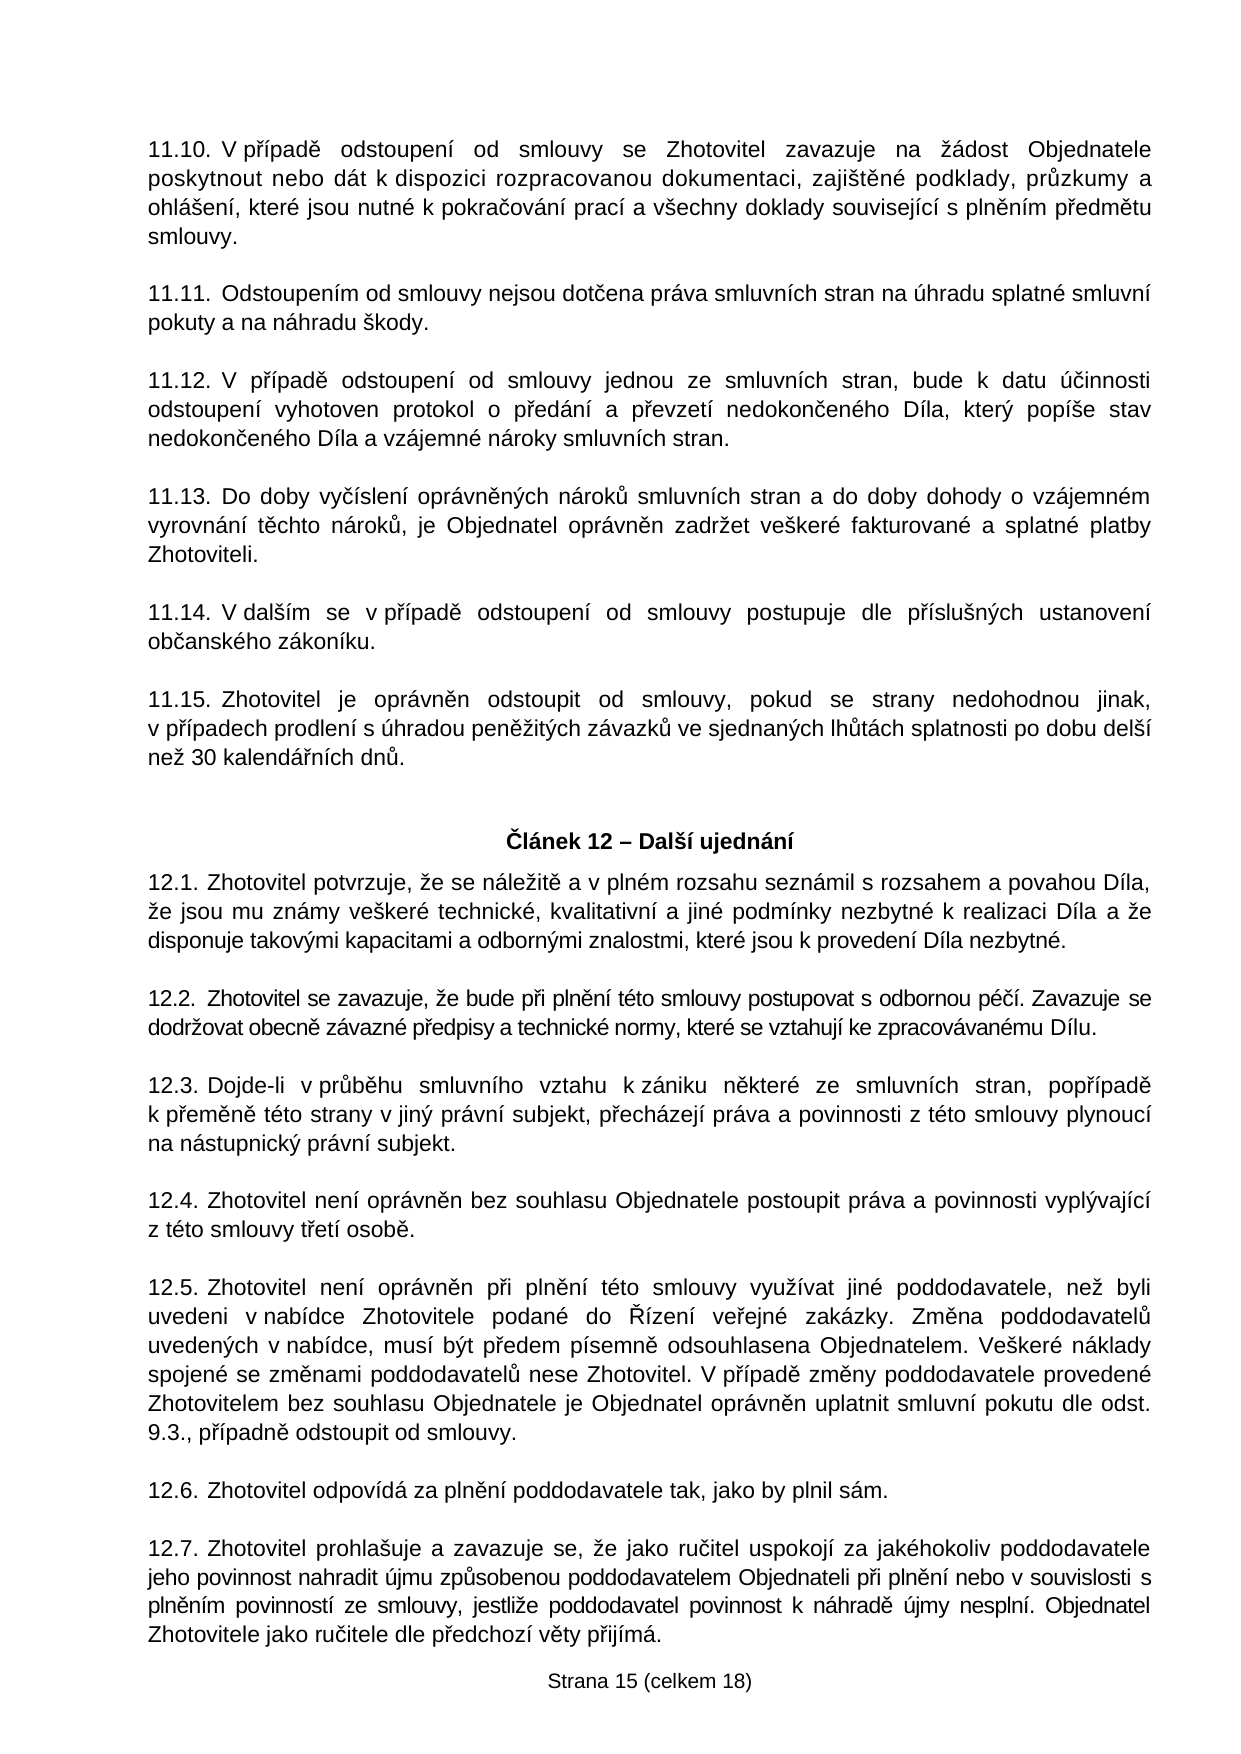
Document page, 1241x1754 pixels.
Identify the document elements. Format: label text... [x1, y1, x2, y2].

list Zhotovitel je oprávněn odstoupit od smlouvy, pokud se strany nedohodnou jinak, v případech prodlení s úhradou peněžitých závazků ve sjednaných lhůtách splatnosti po dobu delší než 30 kalendářních dnů. [148, 686, 1152, 770]
list Zhotovitel prohlašuje a zavazuje se, že jako ručitel uspokojí za jakéhokoliv poddodavatele jeho povinnost nahradit újmu způsobenou poddodavatelem Objednateli při plnění nebo v souvislosti s plněním povinností ze smlouvy, jestliže poddodavatel povinnost k náhradě újmy nesplní. Objednatel Zhotovitele jako ručitele dle předchozí věty přijímá. [148, 1534, 1152, 1648]
list Zhotovitel není oprávněn bez souhlasu Objednatele postoupit práva a povinnosti vyplývající z této smlouvy třetí osobě. [148, 1187, 1152, 1243]
text Článek 12 – Další ujednání [148, 828, 1152, 854]
list Zhotovitel není oprávněn při plnění této smlouvy využívat jiné poddodavatele, než byli uvedeni v nabídce Zhotovitele podané do Řízení veřejné zakázky. Změna poddodavatelů uvedených v nabídce, musí být předem písemně odsouhlasena Objednatelem. Veškeré náklady spojené se změnami poddodavatelů nese Zhotovitel. V případě změny poddodavatele provedené Zhotovitelem bez souhlasu Objednatele je Objednatel oprávněn uplatnit smluvní pokutu dle odst. 9.3., případně odstoupit od smlouvy. [148, 1274, 1152, 1445]
list Zhotovitel se zavazuje, že bude při plnění této smlouvy postupovat s odbornou péčí. Zavazuje se dodržovat obecně závazné předpisy a technické normy, které se vztahují ke zpracovávanému Dílu. [148, 985, 1152, 1041]
list Zhotovitel potvrzuje, že se náležitě a v plném rozsahu seznámil s rozsahem a povahou Díla, že jsou mu známy veškeré technické, kvalitativní a jiné podmínky nezbytné k realizaci Díla a že disponuje takovými kapacitami a odbornými znalostmi, které jsou k provedení Díla nezbytné. [148, 869, 1152, 954]
list Zhotovitel odpovídá za plnění poddodavatele tak, jako by plnil sám. [148, 1477, 1152, 1503]
list V dalším se v případě odstoupení od smlouvy postupuje dle příslušných ustanovení občanského zákoníku. [148, 599, 1152, 654]
list Odstoupením od smlouvy nejsou dotčena práva smluvních stran na úhradu splatné smluvní pokuty a na náhradu škody. [148, 280, 1152, 336]
list Do doby vyčíslení oprávněných nároků smluvních stran a do doby dohody o vzájemném vyrovnání těchto nároků, je Objednatel oprávněn zadržet veškeré fakturované a splatné platby Zhotoviteli. [148, 483, 1152, 567]
list V případě odstoupení od smlouvy jednou ze smluvních stran, bude k datu účinnosti odstoupení vyhotoven protokol o předání a převzetí nedokončeného Díla, který popíše stav nedokončeného Díla a vzájemné nároky smluvních stran. [148, 367, 1152, 452]
list Dojde-li v průběhu smluvního vztahu k zániku některé ze smluvních stran, popřípadě k přeměně této strany v jiný právní subjekt, přecházejí práva a povinnosti z této smlouvy plynoucí na nástupnický právní subjekt. [148, 1072, 1152, 1156]
list V případě odstoupení od smlouvy se Zhotovitel zavazuje na žádost Objednatele poskytnout nebo dát k dispozici rozpracovanou dokumentaci, zajištěné podklady, průzkumy a ohlášení, které jsou nutné k pokračování prací a všechny doklady související s plněním předmětu smlouvy. [148, 136, 1152, 249]
